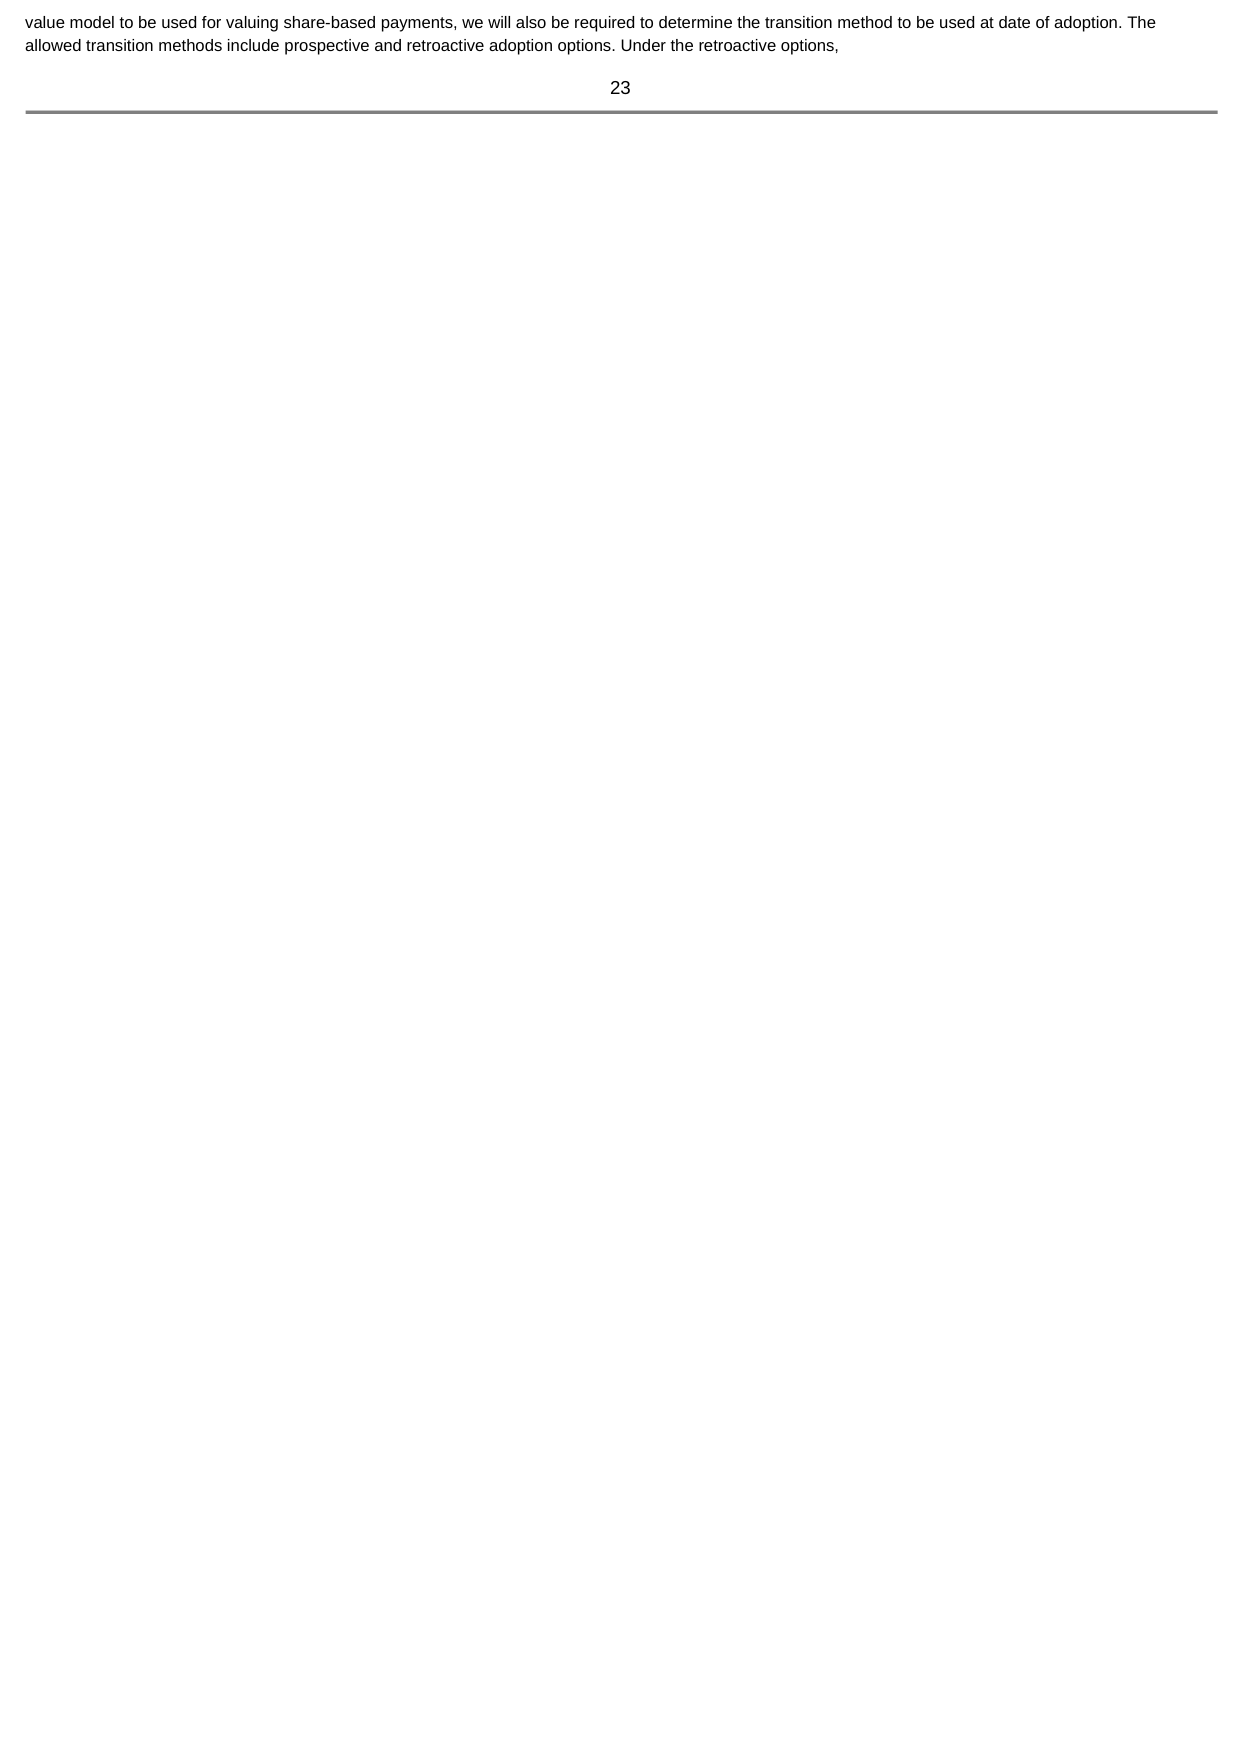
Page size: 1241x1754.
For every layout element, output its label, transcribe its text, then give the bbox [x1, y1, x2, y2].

text 23 [25, 77, 1215, 98]
picture [25, 110, 1218, 114]
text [25, 13, 1209, 55]
